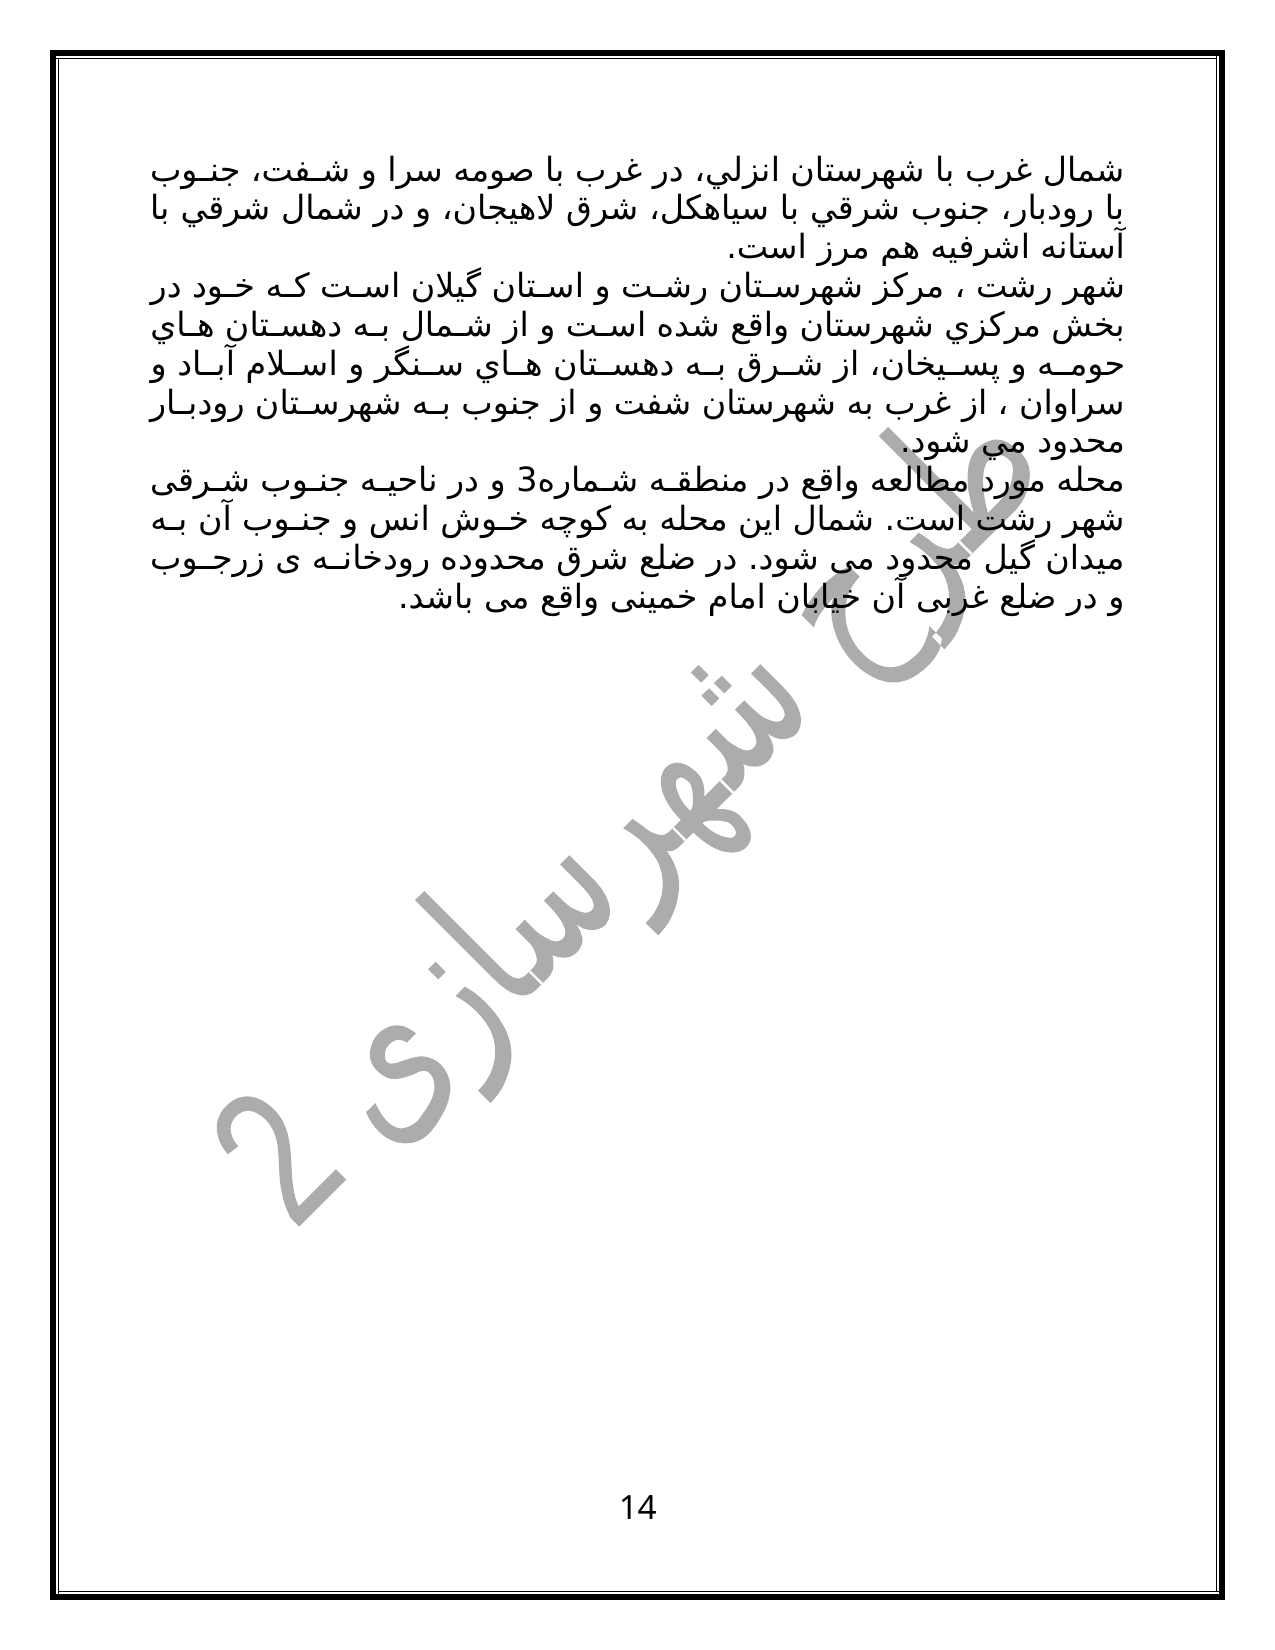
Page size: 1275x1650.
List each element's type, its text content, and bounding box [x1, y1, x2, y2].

text شهر رشت ، مركز شهرستان رشت و استان گيلان است كه خود در بخش مركزي شهرستان واقع شده است و از شمال به دهستان هاي حومه و پسيخان، از شرق به دهستان هاي سنگر و اسلام آباد و سراوان ، از غرب به شهرستان شفت و از جنوب به شهرستان رودبار محدود مي شود. [150, 267, 1125, 461]
text شمال غرب با شهرستان انزلي، در غرب با صومه سرا و شفت، جنوب با رودبار، جنوب شرقي با سياهكل، شرق لاهيجان، و در شمال شرقي با آستانه اشرفيه هم مرز است. [150, 150, 1125, 267]
text محله مورد مطالعه واقع در منطقه شماره3 و در ناحیه جنوب شرقی شهر رشت است. شمال این محله به کوچه خوش انس و جنوب آن به میدان گیل محدود می شود. در ضلع شرق محدوده رودخانه ی زرجوب و در ضلع غربی آن خیابان امام خمینی واقع می باشد. [150, 461, 1125, 616]
